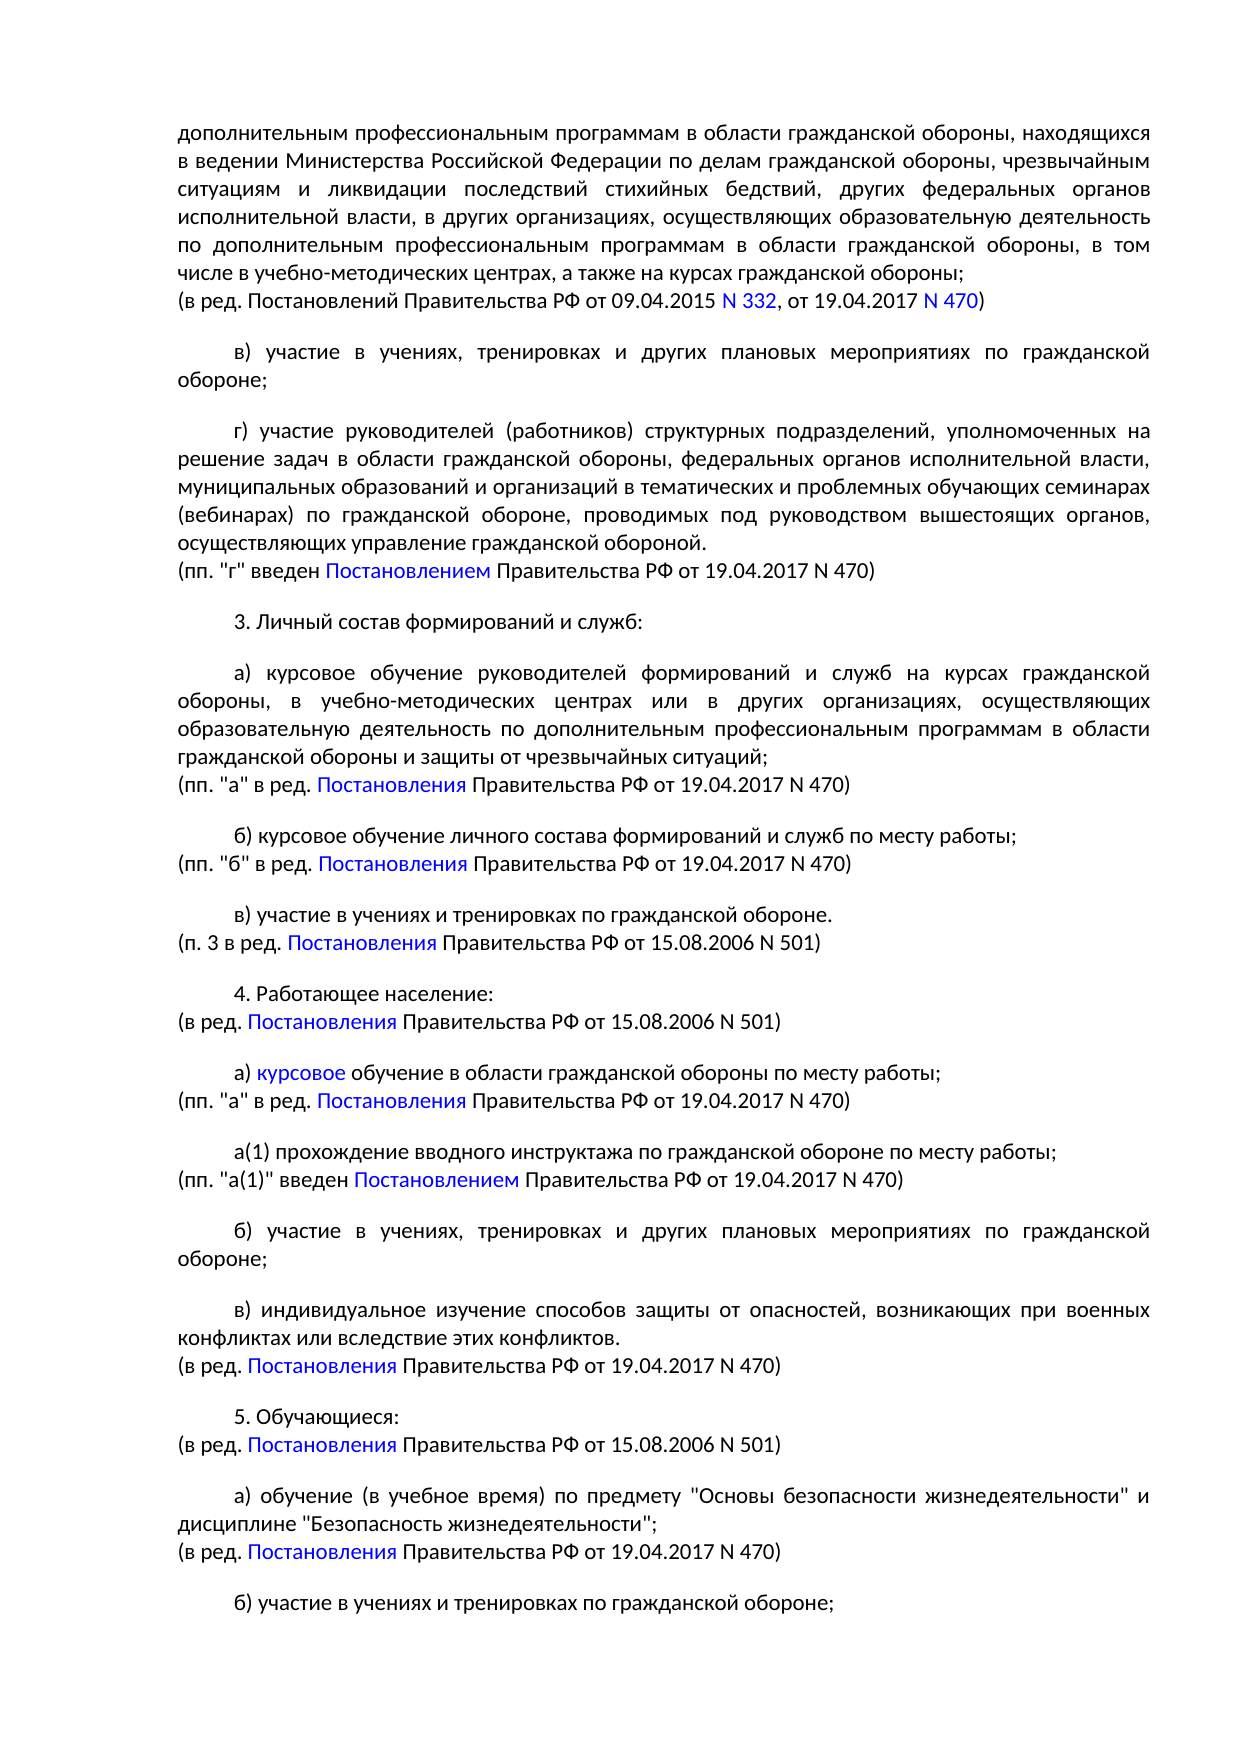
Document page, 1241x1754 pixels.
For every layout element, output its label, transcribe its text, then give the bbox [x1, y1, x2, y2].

text б) курсовое обучение личного состава формирований и служб по месту работы; [177, 821, 1152, 849]
text г) участие руководителей (работников) структурных подразделений, уполномоченных на решение задач в области гражданской обороны, федеральных органов исполнительной власти, муниципальных образований и организаций в тематических и проблемных обучающих семинарах (вебинарах) по гражданской обороне, проводимых под руководством вышестоящих органов, осуществляющих управление гражданской обороной. [177, 416, 1152, 556]
text б) участие в учениях и тренировках по гражданской обороне; [177, 1588, 1152, 1616]
text (в ред. Постановлений Правительства РФ от 09.04.2015 N 332, от 19.04.2017 N 470) [177, 286, 1152, 314]
text (пп. "г" введен Постановлением Правительства РФ от 19.04.2017 N 470) [177, 556, 1152, 584]
text в) участие в учениях и тренировках по гражданской обороне. [177, 900, 1152, 928]
text а(1) прохождение вводного инструктажа по гражданской обороне по месту работы; [177, 1137, 1152, 1165]
text 4. Работающее население: [177, 979, 1152, 1007]
text (пп. "а" в ред. Постановления Правительства РФ от 19.04.2017 N 470) [177, 770, 1152, 798]
text (в ред. Постановления Правительства РФ от 15.08.2006 N 501) [177, 1430, 1152, 1458]
text а) курсовое обучение в области гражданской обороны по месту работы; [177, 1058, 1152, 1086]
text (пп. "б" в ред. Постановления Правительства РФ от 19.04.2017 N 470) [177, 849, 1152, 877]
text (в ред. Постановления Правительства РФ от 15.08.2006 N 501) [177, 1007, 1152, 1035]
text 5. Обучающиеся: [177, 1402, 1152, 1430]
text б) участие в учениях, тренировках и других плановых мероприятиях по гражданской обороне; [177, 1216, 1152, 1272]
text (п. 3 в ред. Постановления Правительства РФ от 15.08.2006 N 501) [177, 928, 1152, 956]
text а) обучение (в учебное время) по предмету "Основы безопасности жизнедеятельности" и дисциплине "Безопасность жизнедеятельности"; [177, 1481, 1152, 1537]
text в) индивидуальное изучение способов защиты от опасностей, возникающих при военных конфликтах или вследствие этих конфликтов. [177, 1295, 1152, 1351]
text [177, 118, 1152, 286]
text а) курсовое обучение руководителей формирований и служб на курсах гражданской обороны, в учебно-методических центрах или в других организациях, осуществляющих образовательную деятельность по дополнительным профессиональным программам в области гражданской обороны и защиты от чрезвычайных ситуаций; [177, 658, 1152, 770]
text 3. Личный состав формирований и служб: [177, 607, 1152, 635]
text в) участие в учениях, тренировках и других плановых мероприятиях по гражданской обороне; [177, 337, 1152, 393]
text (пп. "а(1)" введен Постановлением Правительства РФ от 19.04.2017 N 470) [177, 1165, 1152, 1193]
text (в ред. Постановления Правительства РФ от 19.04.2017 N 470) [177, 1537, 1152, 1565]
text (в ред. Постановления Правительства РФ от 19.04.2017 N 470) [177, 1351, 1152, 1379]
text (пп. "а" в ред. Постановления Правительства РФ от 19.04.2017 N 470) [177, 1086, 1152, 1114]
